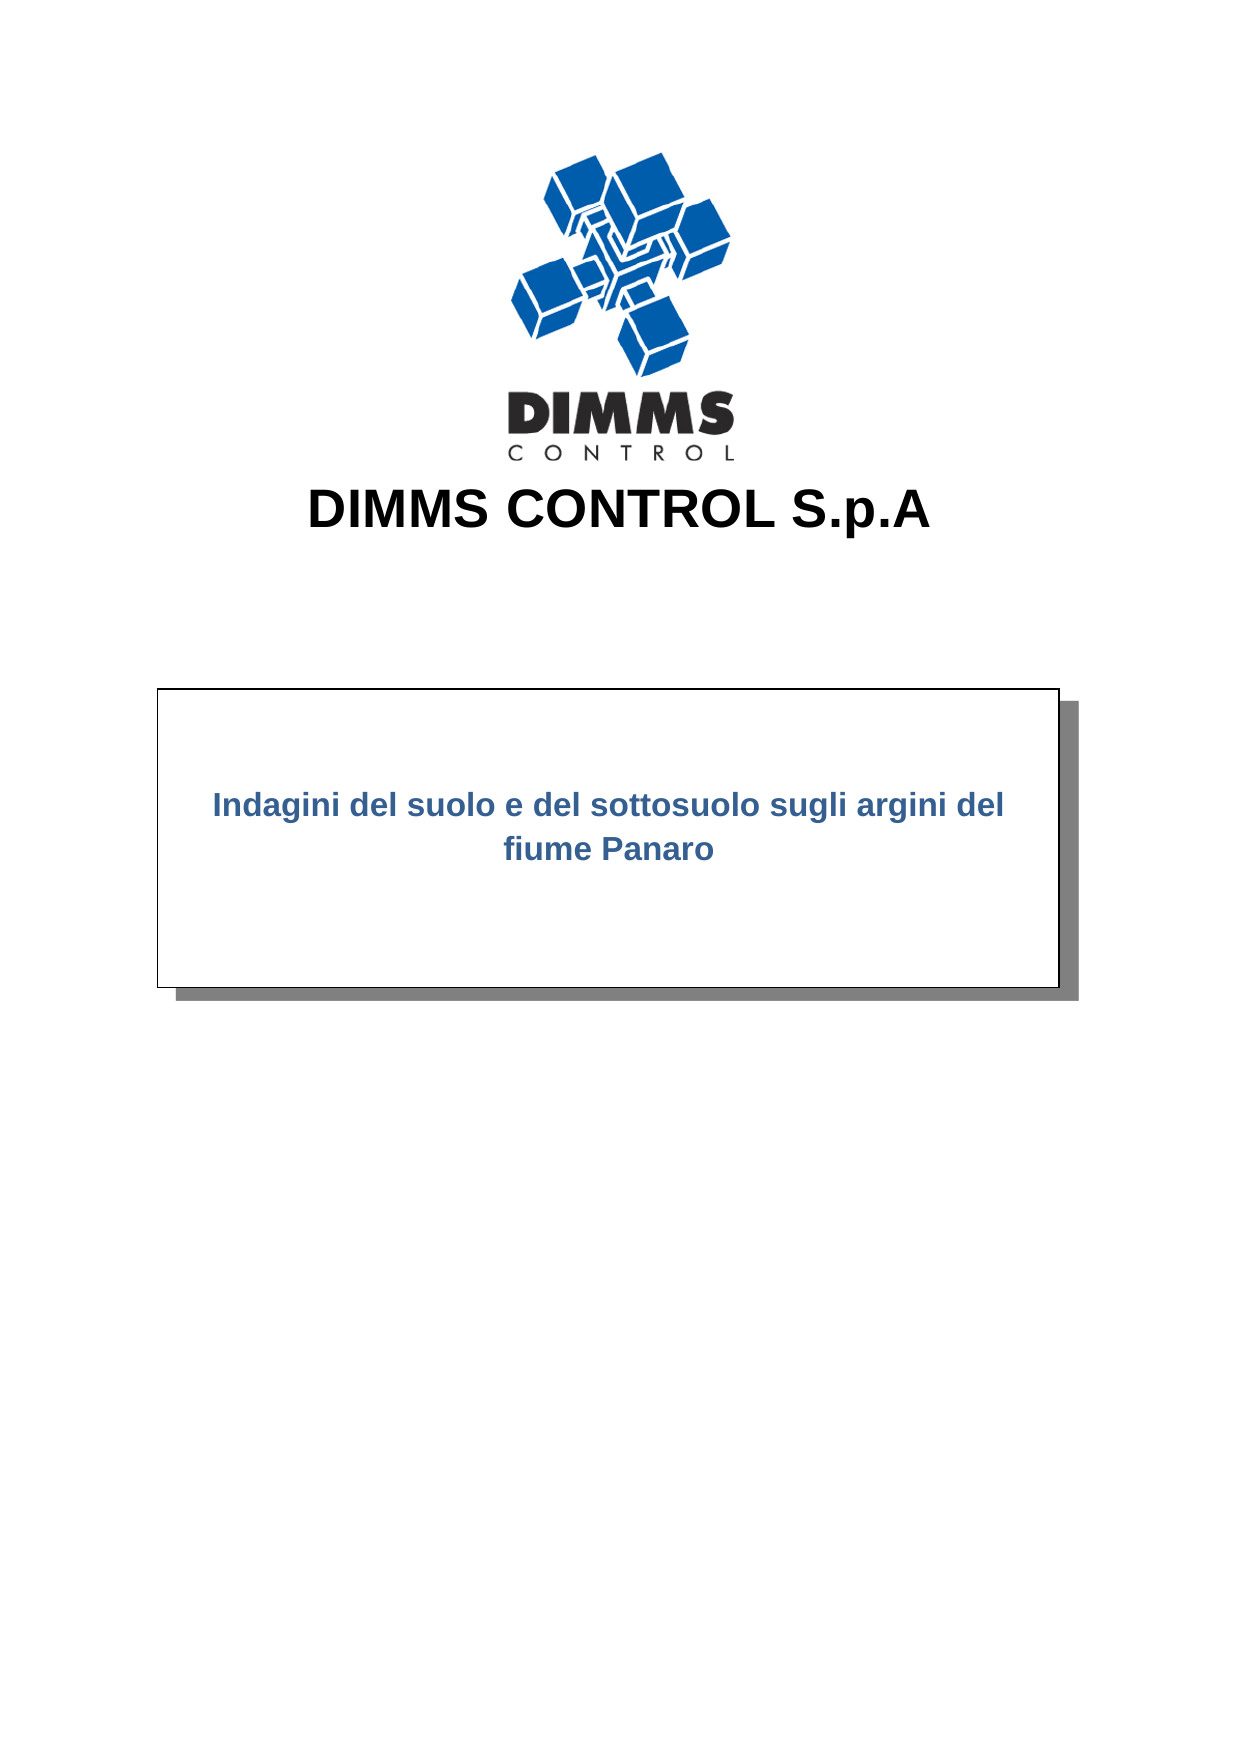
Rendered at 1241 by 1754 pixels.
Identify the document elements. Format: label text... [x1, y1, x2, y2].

picture [506, 147, 735, 461]
text DIMMS CONTROL S.p.A [118, 477, 1122, 539]
